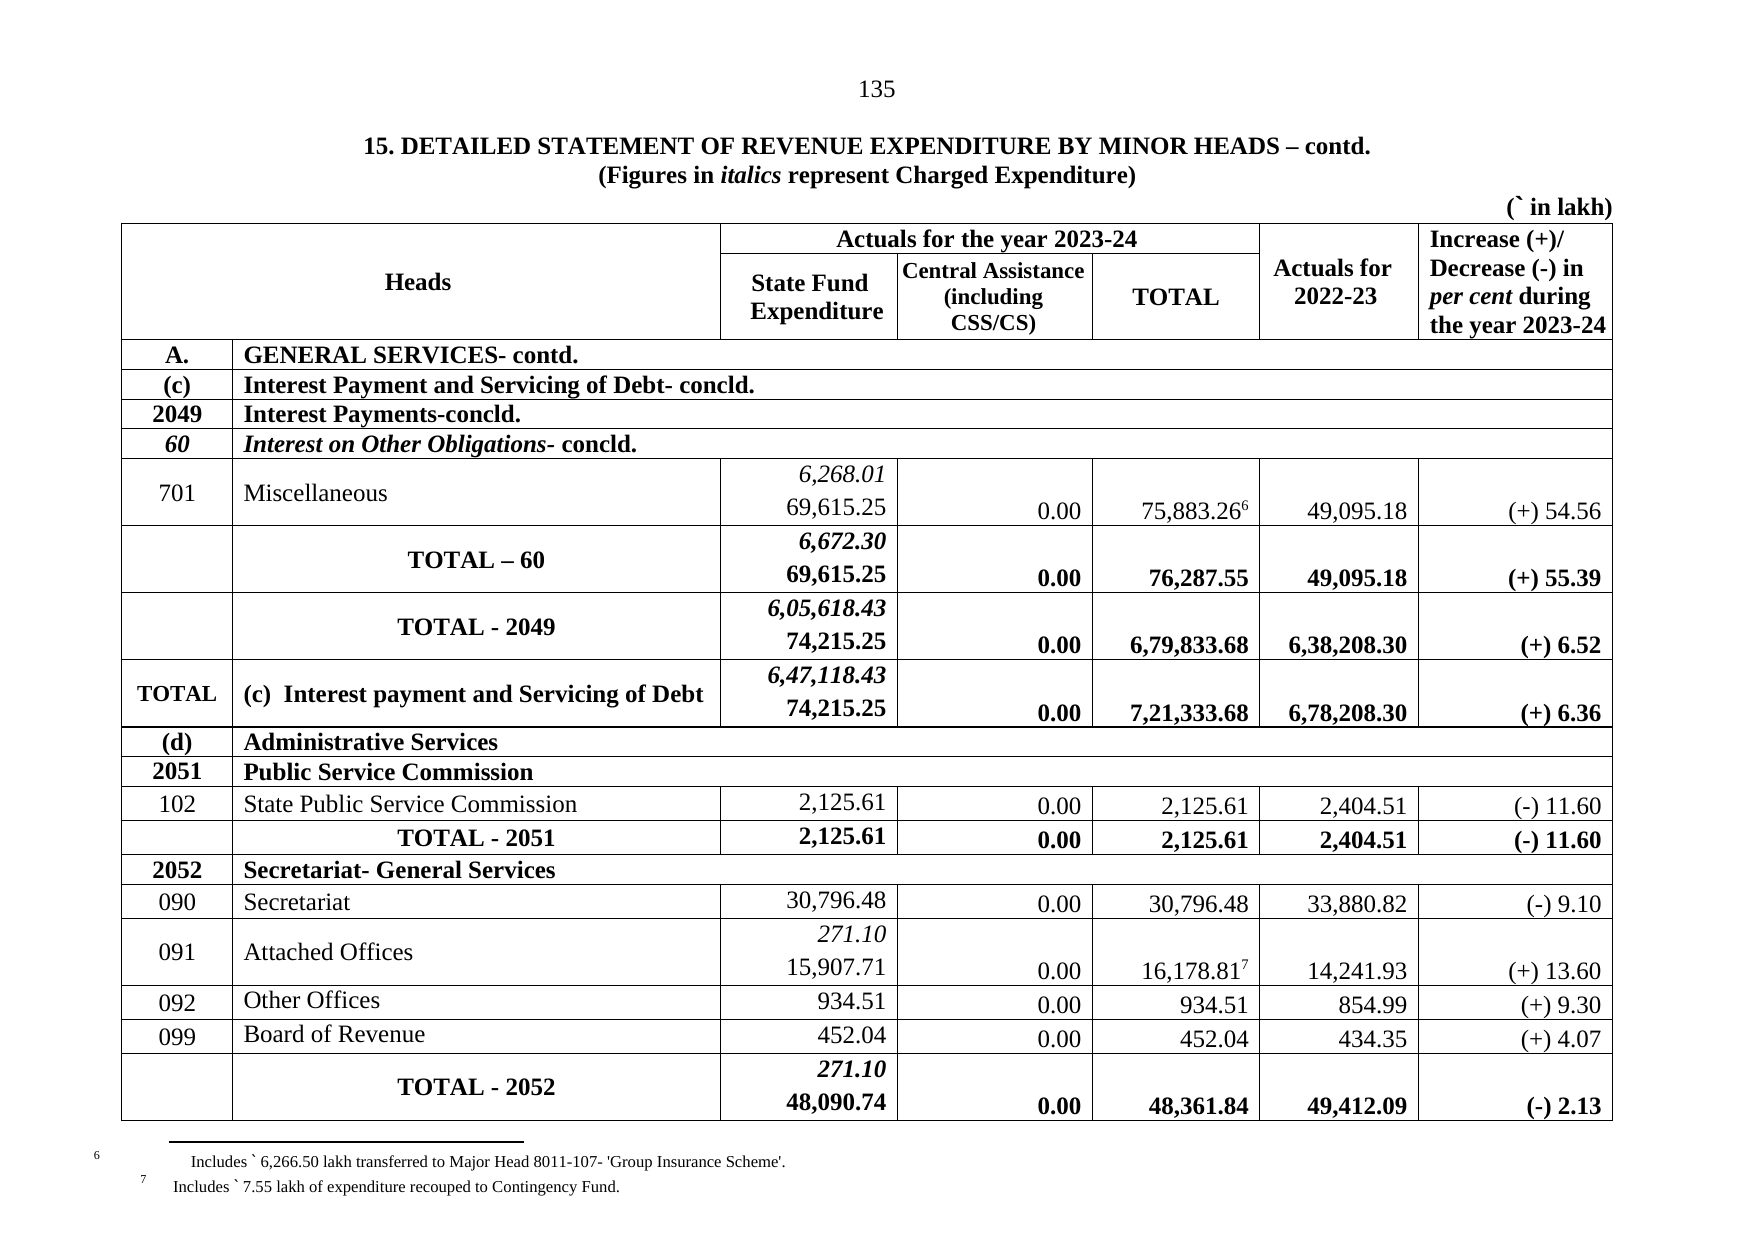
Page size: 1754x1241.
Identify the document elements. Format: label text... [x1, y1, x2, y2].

table_cell 854.99 [1260, 986, 1418, 1019]
table_cell 0.00 [898, 660, 1092, 726]
table_cell Secretariat [233, 885, 720, 918]
text (Figures in italics represent Charged Expenditure) [122, 160, 1612, 189]
table_cell 934.51 [721, 986, 897, 1019]
table_header Actuals for the year 2023-24 [721, 224, 1259, 253]
table_cell Public Service Commission [233, 757, 1612, 786]
table_cell 0.00 [898, 1054, 1092, 1120]
table_cell (+) 55.39 [1419, 526, 1612, 592]
table_cell 0.00 [898, 526, 1092, 592]
table_cell GENERAL SERVICES- contd. [233, 340, 1612, 369]
table_cell [122, 593, 232, 659]
table_cell (-) 9.10 [1419, 885, 1612, 918]
table_cell 6,78,208.30 [1260, 660, 1418, 726]
table_cell 76,287.55 [1093, 526, 1259, 592]
table_cell 33,880.82 [1260, 885, 1418, 918]
table_cell 30,796.48 [721, 885, 897, 918]
table_cell 934.51 [1093, 986, 1259, 1019]
table_header Actuals for 2022-23 [1260, 224, 1418, 339]
table_cell 102 [122, 787, 232, 820]
table_cell 2,125.61 [1093, 821, 1259, 854]
table_cell 0.00 [898, 986, 1092, 1019]
table_cell Other Offices [233, 986, 720, 1019]
table_cell 091 [122, 919, 232, 985]
table_cell 0.00 [898, 885, 1092, 918]
table_cell (+) 54.56 [1419, 459, 1612, 525]
table_cell (-) 11.60 [1419, 821, 1612, 854]
table_cell Board of Revenue [233, 1020, 720, 1053]
table_cell 6,38,208.30 [1260, 593, 1418, 659]
table_header Increase (+)/ Decrease (-) in per cent during the year 2023-24 [1419, 224, 1612, 339]
table_cell 49,095.18 [1260, 526, 1418, 592]
table_cell 434.35 [1260, 1020, 1418, 1053]
table_cell [122, 1054, 232, 1120]
table_cell 49,412.09 [1260, 1054, 1418, 1120]
table_cell TOTAL - 2051 [233, 821, 720, 854]
table_cell 0.00 [898, 1020, 1092, 1053]
text (` in lakh) [169, 189, 1612, 223]
table_cell Miscellaneous [233, 459, 720, 525]
table_cell 271.10 48,090.74 [721, 1054, 897, 1120]
table_cell (+) 13.60 [1419, 919, 1612, 985]
table_cell State Public Service Commission [233, 787, 720, 820]
table_cell TOTAL - 2049 [233, 593, 720, 659]
table_cell Interest Payment and Servicing of Debt- concld. [233, 370, 1612, 398]
table_cell 2,125.61 [1093, 787, 1259, 820]
table_cell 090 [122, 885, 232, 918]
table_cell TOTAL – 60 [233, 526, 720, 592]
table_cell 0.00 [898, 593, 1092, 659]
table_cell 0.00 [898, 787, 1092, 820]
table_cell 0.00 [898, 919, 1092, 985]
table_cell 2,404.51 [1260, 821, 1418, 854]
table_cell 6,672.30 69,615.25 [721, 526, 897, 592]
table_cell 2,404.51 [1260, 787, 1418, 820]
table_cell 092 [122, 986, 232, 1019]
table_cell (c) Interest payment and Servicing of Debt [233, 660, 720, 726]
table_cell Central Assistance (including CSS/CS) [898, 254, 1092, 339]
table_cell 6,47,118.43 74,215.25 [721, 660, 897, 726]
table_cell [122, 821, 232, 854]
table_cell Interest on Other Obligations- concld. [233, 429, 1612, 458]
table_cell (-) 11.60 [1419, 787, 1612, 820]
table_header Heads [122, 224, 720, 339]
table_cell 2052 [122, 855, 232, 884]
table_cell 14,241.93 [1260, 919, 1418, 985]
table_cell State Fund Expenditure [721, 254, 897, 339]
table_cell TOTAL - 2052 [233, 1054, 720, 1120]
table_cell TOTAL [1093, 254, 1259, 339]
table_cell 6,79,833.68 [1093, 593, 1259, 659]
table_cell [122, 526, 232, 592]
table_cell 2,125.61 [721, 787, 897, 820]
table_cell 75,883.26 [1093, 459, 1259, 525]
table_cell 0.00 [898, 459, 1092, 525]
table_cell Administrative Services [233, 728, 1612, 756]
table_cell 452.04 [1093, 1020, 1259, 1053]
table_cell (+) 6.36 [1419, 660, 1612, 726]
table_cell (+) 9.30 [1419, 986, 1612, 1019]
table_cell TOTAL [122, 660, 232, 726]
text 15. DETAILED STATEMENT OF REVENUE EXPENDITURE BY MINOR HEADS – contd. [122, 131, 1612, 160]
table_cell 2,125.61 [721, 821, 897, 854]
table_cell Attached Offices [233, 919, 720, 985]
table_cell 099 [122, 1020, 232, 1053]
table_cell 271.10 15,907.71 [721, 919, 897, 985]
table_cell Secretariat- General Services [233, 855, 1612, 884]
table_cell 6,05,618.43 74,215.25 [721, 593, 897, 659]
table_cell 452.04 [721, 1020, 897, 1053]
table_cell 60 [122, 429, 232, 458]
table_cell A. [122, 340, 232, 369]
table_cell 7,21,333.68 [1093, 660, 1259, 726]
table_cell (+) 6.52 [1419, 593, 1612, 659]
table_cell 48,361.84 [1093, 1054, 1259, 1120]
table_cell 16,178.81 [1093, 919, 1259, 985]
table_cell (+) 4.07 [1419, 1020, 1612, 1053]
table_cell 0.00 [898, 821, 1092, 854]
table_cell 2049 [122, 400, 232, 428]
table_cell (d) [122, 728, 232, 756]
table_cell (-) 2.13 [1419, 1054, 1612, 1120]
table_cell 6,268.01 69,615.25 [721, 459, 897, 525]
table_cell Interest Payments-concld. [233, 400, 1612, 428]
table_cell 30,796.48 [1093, 885, 1259, 918]
table_cell 701 [122, 459, 232, 525]
table_cell 49,095.18 [1260, 459, 1418, 525]
table_cell (c) [122, 370, 232, 398]
table_cell 2051 [122, 757, 232, 786]
